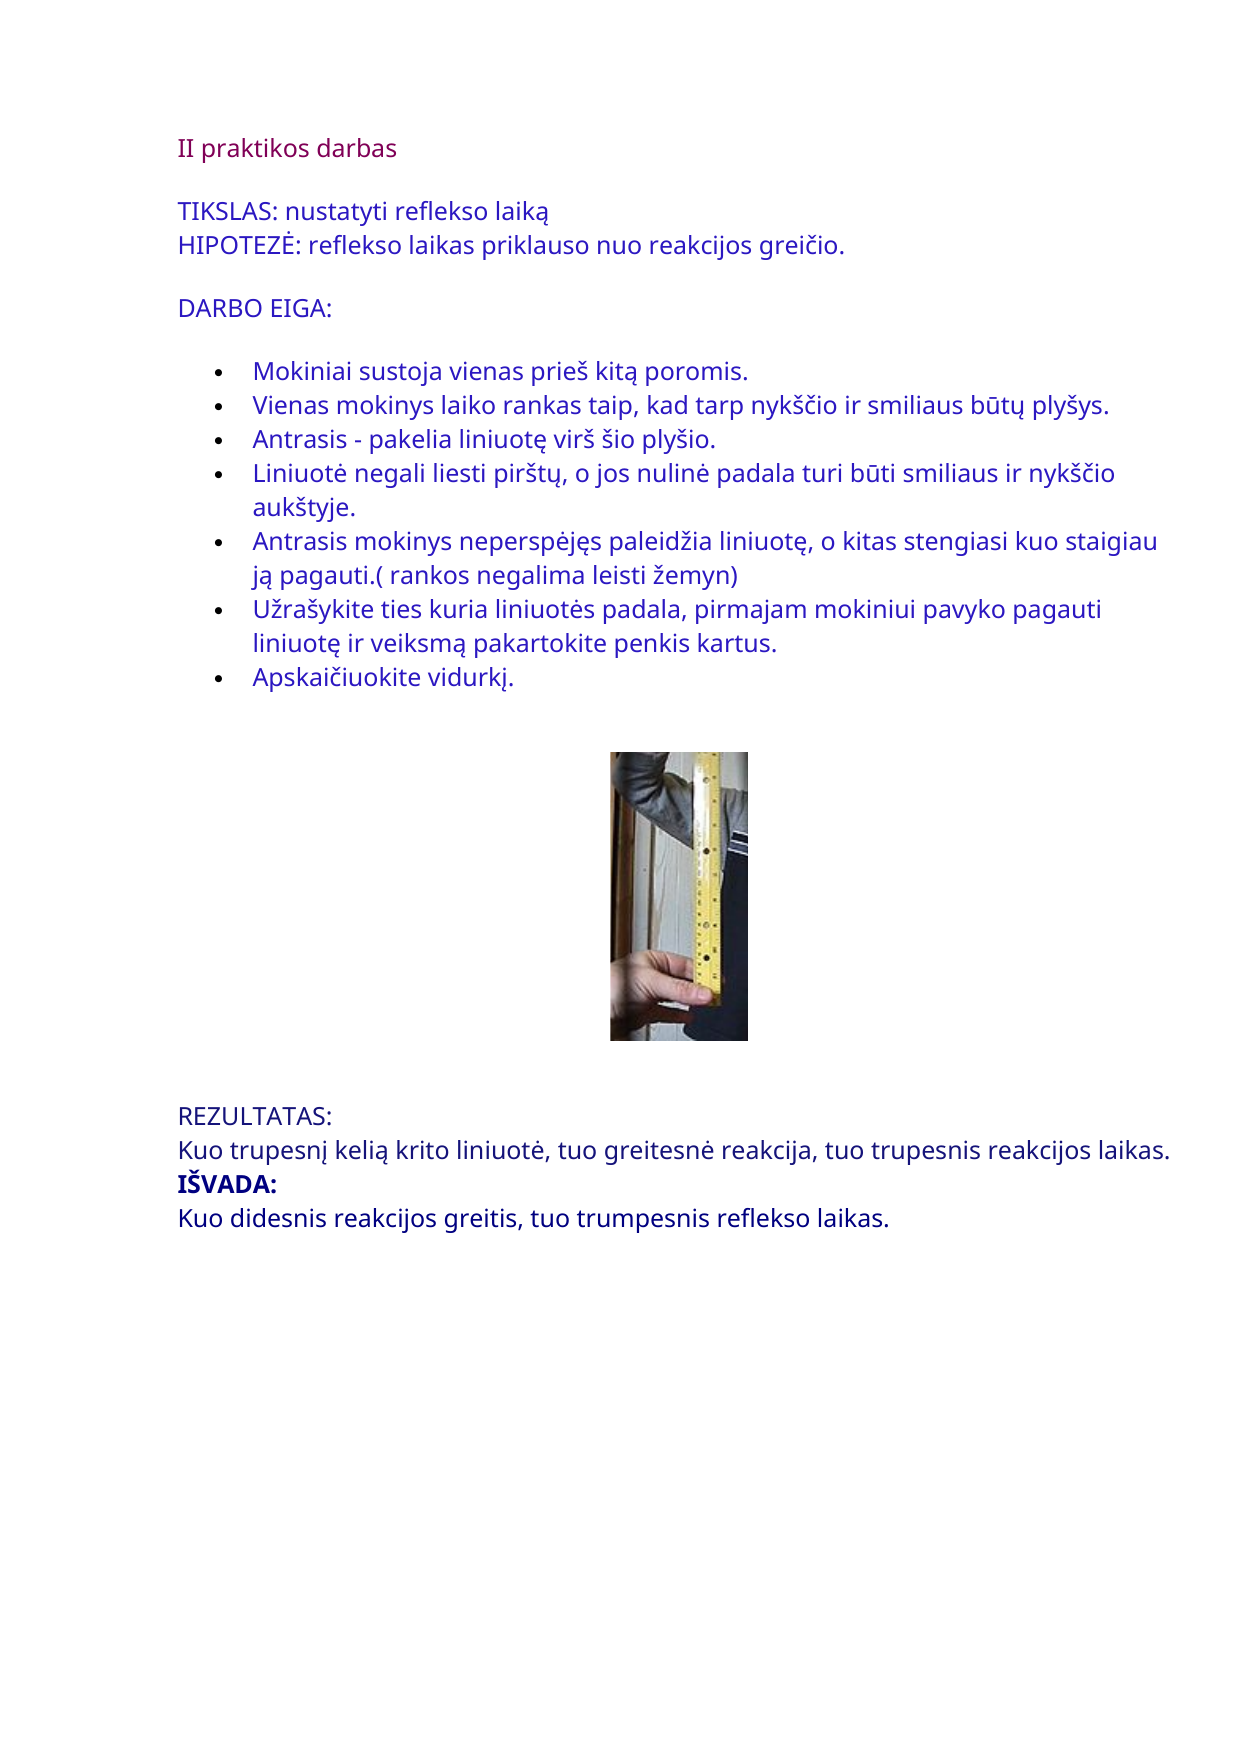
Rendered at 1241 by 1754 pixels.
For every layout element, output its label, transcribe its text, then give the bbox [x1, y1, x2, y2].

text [177, 1041, 1181, 1350]
list Antrasis mokinys neperspėjęs paleidžia liniuotę, o kitas stengiasi kuo staigiau ją pagauti.( rankos negalima leisti žemyn) [215, 524, 1181, 592]
list Antrasis - pakelia liniuotę virš šio plyšio. [215, 422, 1181, 456]
list Vienas mokinys laiko rankas taip, kad tarp nykščio ir smiliaus būtų plyšys. [215, 388, 1181, 422]
list Liniuotė negali liesti pirštų, o jos nulinė padala turi būti smiliaus ir nykščio aukštyje. [215, 456, 1181, 524]
list Mokiniai sustoja vienas prieš kitą poromis. [215, 353, 1181, 388]
list Užrašykite ties kuria liniuotės padala, pirmajam mokiniui pavyko pagauti liniuotę ir veiksmą pakartokite penkis kartus. [215, 592, 1181, 660]
list Apskaičiuokite vidurkį. [215, 660, 1181, 694]
picture [610, 752, 748, 1041]
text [177, 44, 1181, 324]
